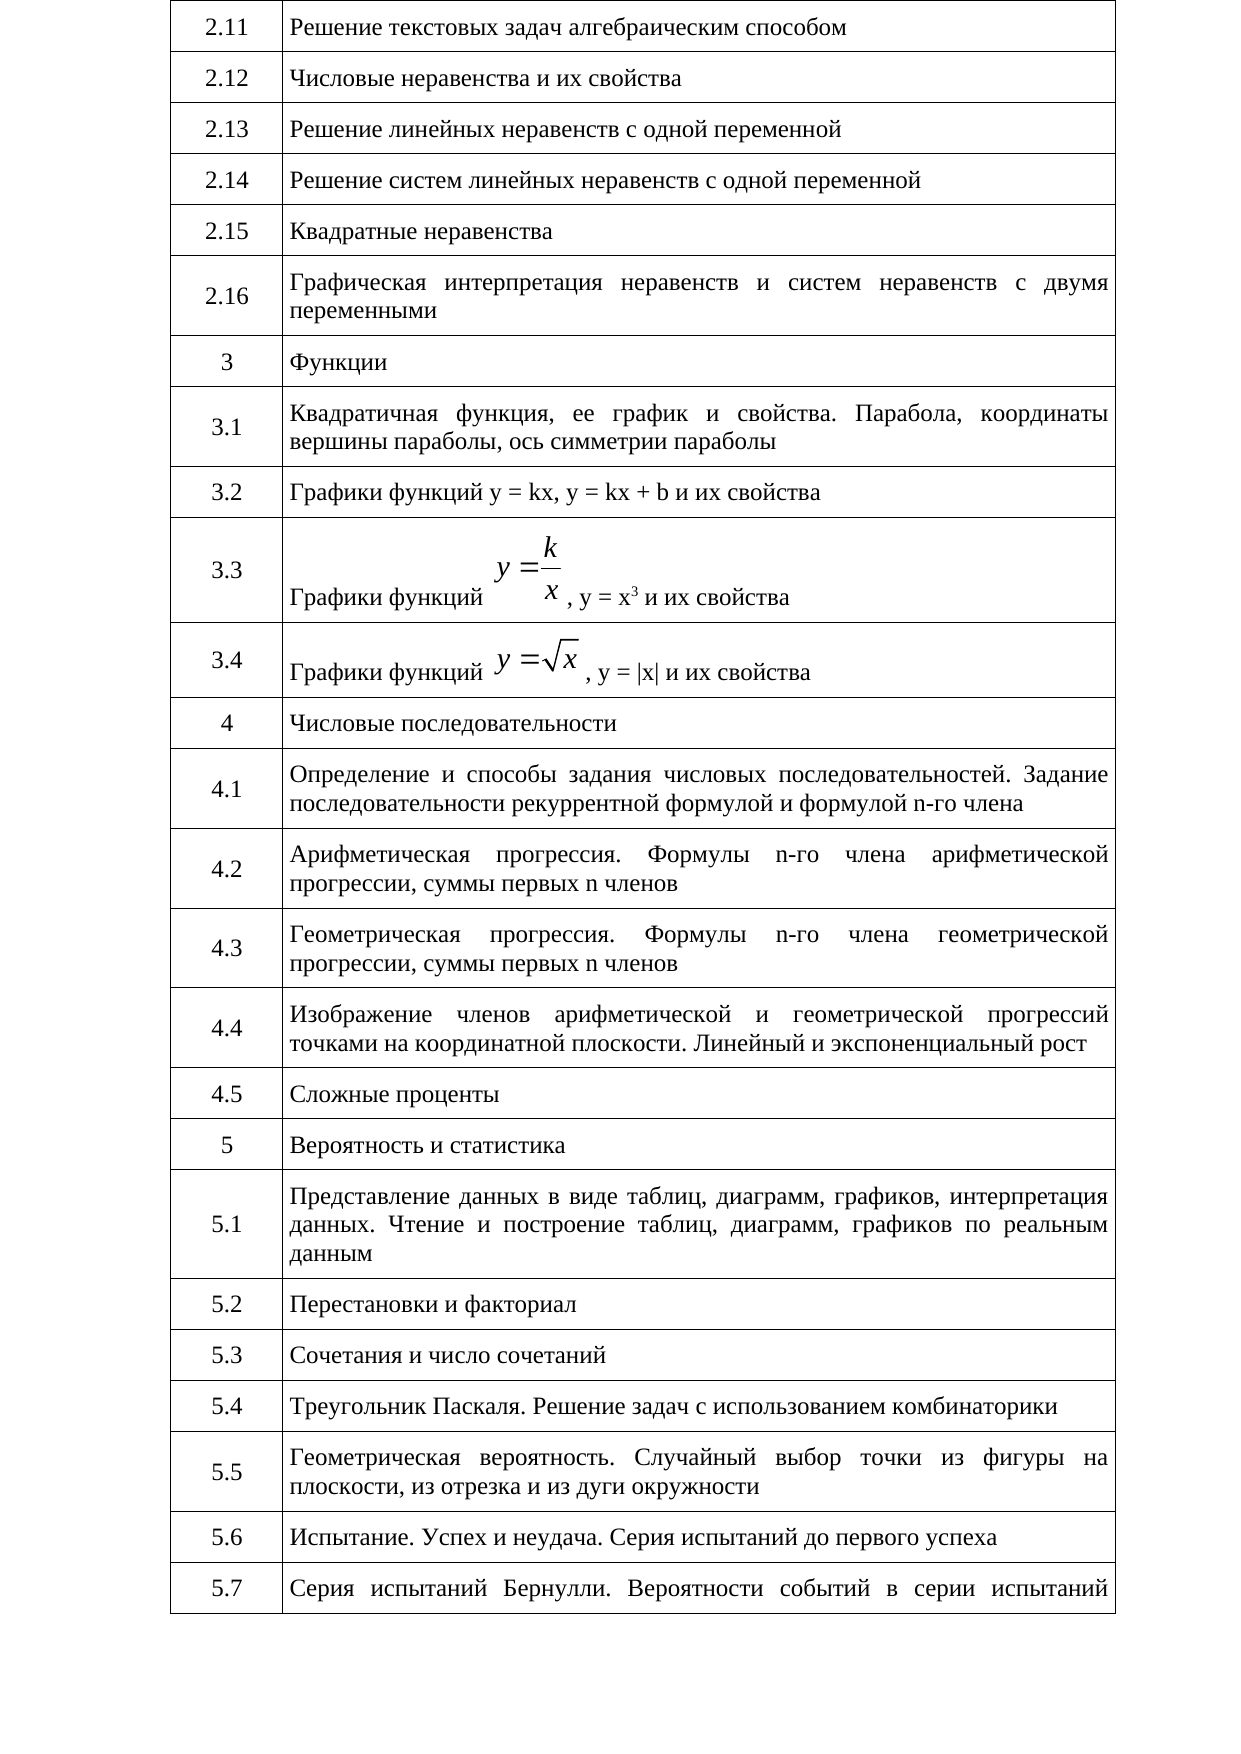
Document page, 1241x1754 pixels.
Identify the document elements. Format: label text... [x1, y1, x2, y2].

table_cell Графики функций , y = x3 и их свойства [283, 518, 1115, 622]
table_cell 5.2 [171, 1279, 282, 1329]
table_cell 3.2 [171, 467, 282, 517]
table_cell 2.15 [171, 205, 282, 255]
table_cell Решение систем линейных неравенств с одной переменной [283, 154, 1115, 204]
table_cell 5.3 [171, 1330, 282, 1380]
table_cell Квадратные неравенства [283, 205, 1115, 255]
table_cell 2.14 [171, 154, 282, 204]
table_cell Арифметическая прогрессия. Формулы n-го члена арифметической прогрессии, суммы первых n членов [283, 829, 1115, 907]
table_cell Решение линейных неравенств с одной переменной [283, 103, 1115, 153]
table_cell Геометрическая прогрессия. Формулы n-го члена геометрической прогрессии, суммы первых n членов [283, 909, 1115, 987]
table_cell Испытание. Успех и неудача. Серия испытаний до первого успеха [283, 1512, 1115, 1562]
table_cell 3.3 [171, 518, 282, 622]
table_cell Сложные проценты [283, 1068, 1115, 1118]
table_cell Сочетания и число сочетаний [283, 1330, 1115, 1380]
table_cell 2.12 [171, 52, 282, 102]
table_cell 3 [171, 336, 282, 386]
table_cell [283, 1563, 1115, 1613]
table_cell 4.1 [171, 749, 282, 828]
table_cell 2.11 [171, 1, 282, 51]
table_cell 5.7 [171, 1563, 282, 1613]
table_cell 4.2 [171, 829, 282, 907]
table_cell 4.5 [171, 1068, 282, 1118]
table_cell 4 [171, 698, 282, 748]
table_cell 5.1 [171, 1170, 282, 1278]
table_cell Определение и способы задания числовых последовательностей. Задание последовательности рекуррентной формулой и формулой n-го члена [283, 749, 1115, 828]
table_cell Представление данных в виде таблиц, диаграмм, графиков, интерпретация данных. Чтение и построение таблиц, диаграмм, графиков по реальным данным [283, 1170, 1115, 1278]
table_cell 3.1 [171, 387, 282, 466]
table_cell 2.13 [171, 103, 282, 153]
table_cell 5.6 [171, 1512, 282, 1562]
table_cell 5.4 [171, 1381, 282, 1431]
table_cell 5 [171, 1119, 282, 1169]
table_cell Изображение членов арифметической и геометрической прогрессий точками на координатной плоскости. Линейный и экспоненциальный рост [283, 988, 1115, 1067]
table_cell Функции [283, 336, 1115, 386]
table_cell Треугольник Паскаля. Решение задач с использованием комбинаторики [283, 1381, 1115, 1431]
table_cell Графическая интерпретация неравенств и систем неравенств с двумя переменными [283, 256, 1115, 335]
table_cell 5.5 [171, 1432, 282, 1511]
table_cell Перестановки и факториал [283, 1279, 1115, 1329]
table_cell 4.3 [171, 909, 282, 987]
table_cell 3.4 [171, 623, 282, 697]
table_cell Числовые последовательности [283, 698, 1115, 748]
table_cell Геометрическая вероятность. Случайный выбор точки из фигуры на плоскости, из отрезка и из дуги окружности [283, 1432, 1115, 1511]
table_cell Графики функций , y = |x| и их свойства [283, 623, 1115, 697]
table_cell Вероятность и статистика [283, 1119, 1115, 1169]
table_cell Числовые неравенства и их свойства [283, 52, 1115, 102]
table_cell Графики функций y = kx, y = kx + b и их свойства [283, 467, 1115, 517]
table_cell Квадратичная функция, ее график и свойства. Парабола, координаты вершины параболы, ось симметрии параболы [283, 387, 1115, 466]
table_cell 4.4 [171, 988, 282, 1067]
table_cell Решение текстовых задач алгебраическим способом [283, 1, 1115, 51]
table_cell 2.16 [171, 256, 282, 335]
